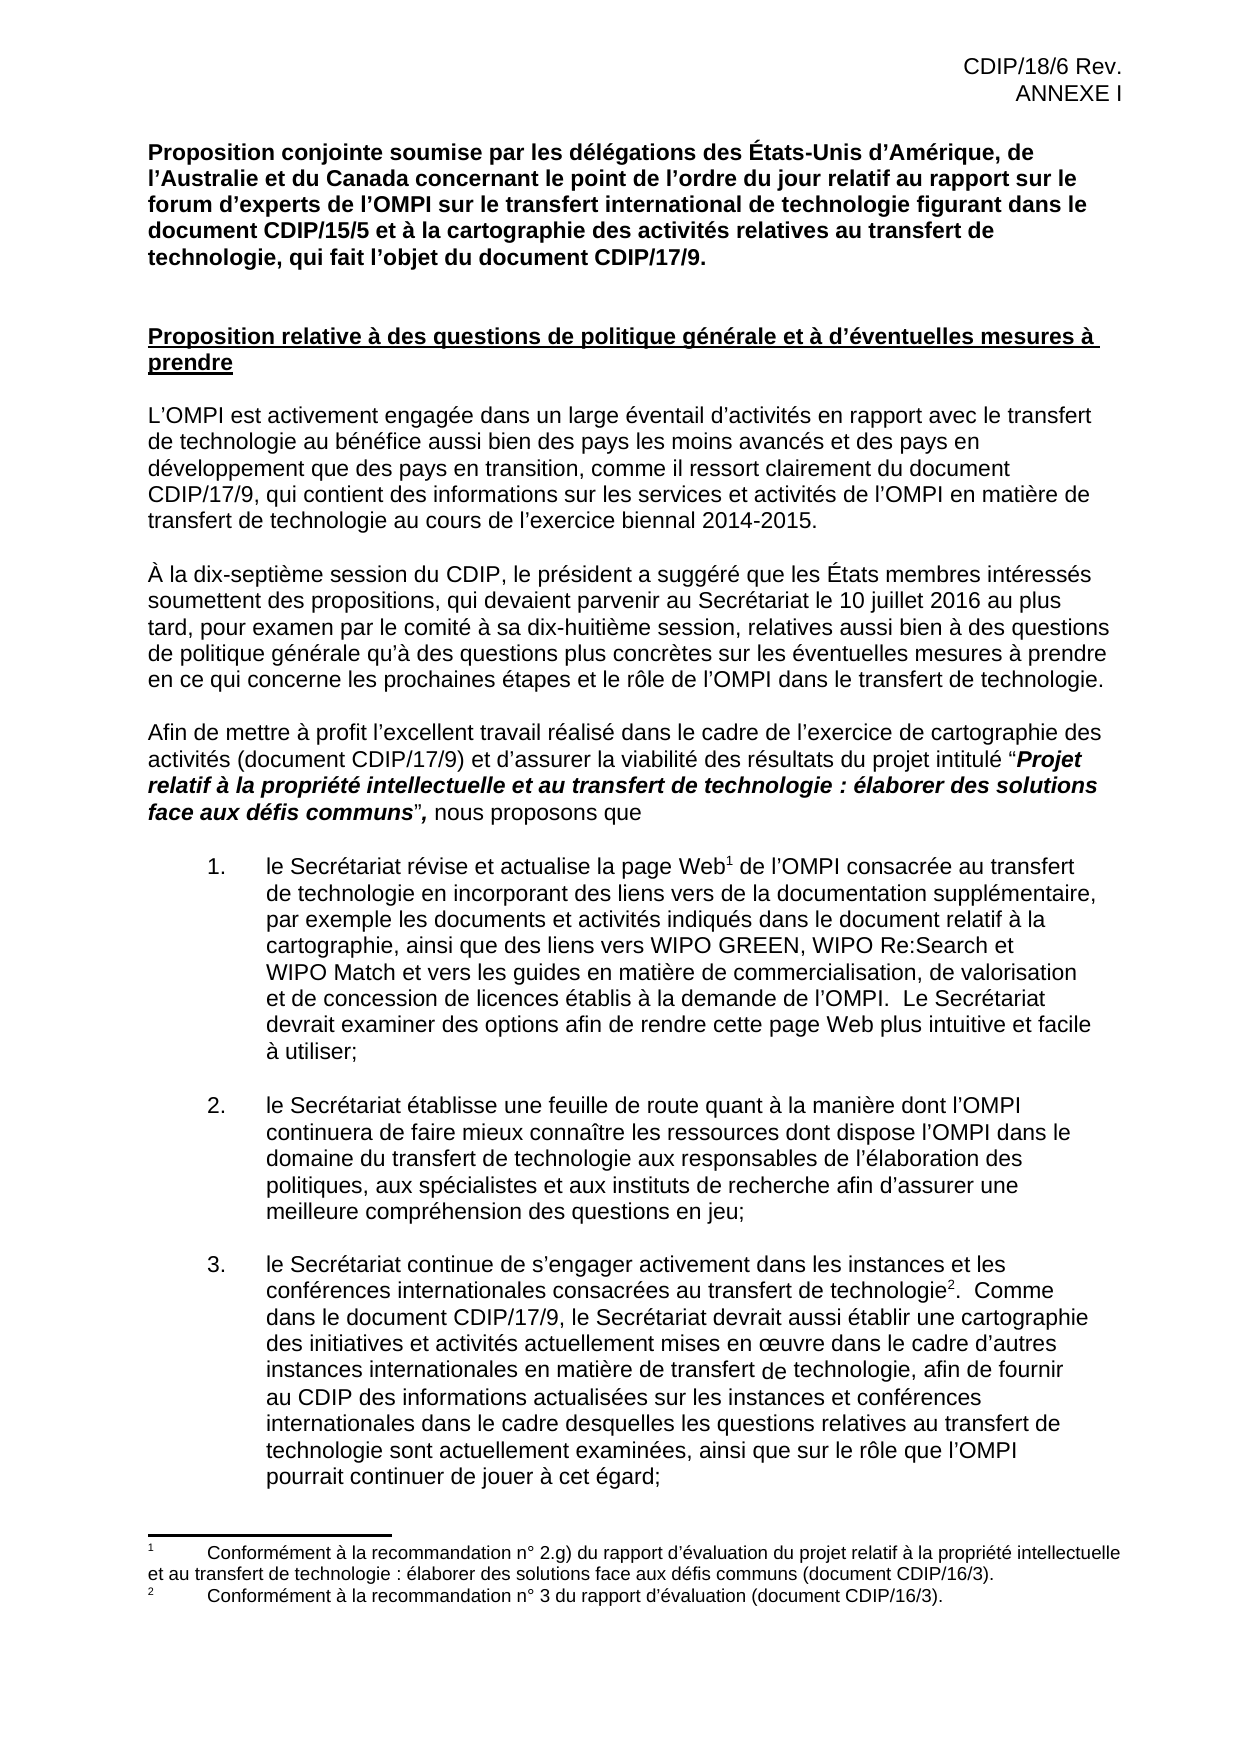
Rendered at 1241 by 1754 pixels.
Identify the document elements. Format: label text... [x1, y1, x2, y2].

text Proposition relative à des questions de politique générale et à d’éventuelles mesures à prendre [148, 323, 1124, 376]
text Afin de mettre à profit l’excellent travail réalisé dans le cadre de l’exercice de cartographie des activités (document CDIP/17/9) et d’assurer la viabilité des résultats du projet intitulé “Projet relatif à la propriété intellectuelle et au transfert de technologie : élaborer des solutions face aux défis communs”, nous proposons que [148, 719, 1115, 825]
text À la dix-septième session du CDIP, le président a suggéré que les États membres intéressés soumettent des propositions, qui devaient parvenir au Secrétariat le 10 juillet 2016 au plus tard, pour examen par le comité à sa dix-huitième session, relatives aussi bien à des questions de politique générale qu’à des questions plus concrètes sur les éventuelles mesures à prendre en ce qui concerne les prochaines étapes et le rôle de l’OMPI dans le transfert de technologie. [148, 561, 1112, 693]
list le Secrétariat établisse une feuille de route quant à la manière dont l’OMPI continuera de faire mieux connaître les ressources dont dispose l’OMPI dans le domaine du transfert de technologie aux responsables de l’élaboration des politiques, aux spécialistes et aux instituts de recherche afin d’assurer une meilleure compréhension des questions en jeu; [207, 1092, 1116, 1224]
list le Secrétariat révise et actualise la page Web de l’OMPI consacrée au transfert de technologie en incorporant des liens vers de la documentation supplémentaire, par exemple les documents et activités indiqués dans le document relatif à la cartographie, ainsi que des liens vers WIPO GREEN, WIPO Re:Search et WIPO Match et vers les guides en matière de commercialisation, de valorisation et de concession de licences établis à la demande de l’OMPI. Le Secrétariat devrait examiner des options afin de rendre cette page Web plus intuitive et facile à utiliser; [207, 853, 1102, 1064]
list le Secrétariat continue de s’engager activement dans les instances et les conférences internationales consacrées au transfert de technologie. Comme dans le document CDIP/17/9, le Secrétariat devrait aussi établir une cartographie des initiatives et activités actuellement mises en œuvre dans le cadre d’autres instances internationales en matière de transfert de technologie, afin de fournir au CDIP des informations actualisées sur les instances et conférences internationales dans le cadre desquelles les questions relatives au transfert de technologie sont actuellement examinées, ainsi que sur le rôle que l’OMPI pourrait continuer de jouer à cet égard; [207, 1251, 1099, 1489]
text L’OMPI est activement engagée dans un large éventail d’activités en rapport avec le transfert de technologie au bénéfice aussi bien des pays les moins avancés et des pays en développement que des pays en transition, comme il ressort clairement du document CDIP/17/9, qui contient des informations sur les services et activités de l’OMPI en matière de transfert de technologie au cours de l’exercice biennal 2014-2015. [148, 402, 1103, 534]
text Proposition conjointe soumise par les délégations des États-Unis d’Amérique, de l’Australie et du Canada concernant le point de l’ordre du jour relatif au rapport sur le forum d’experts de l’OMPI sur le transfert international de technologie figurant dans le document CDIP/15/5 et à la cartographie des activités relatives au transfert de technologie, qui fait l’objet du document CDIP/17/9. [148, 138, 1114, 270]
